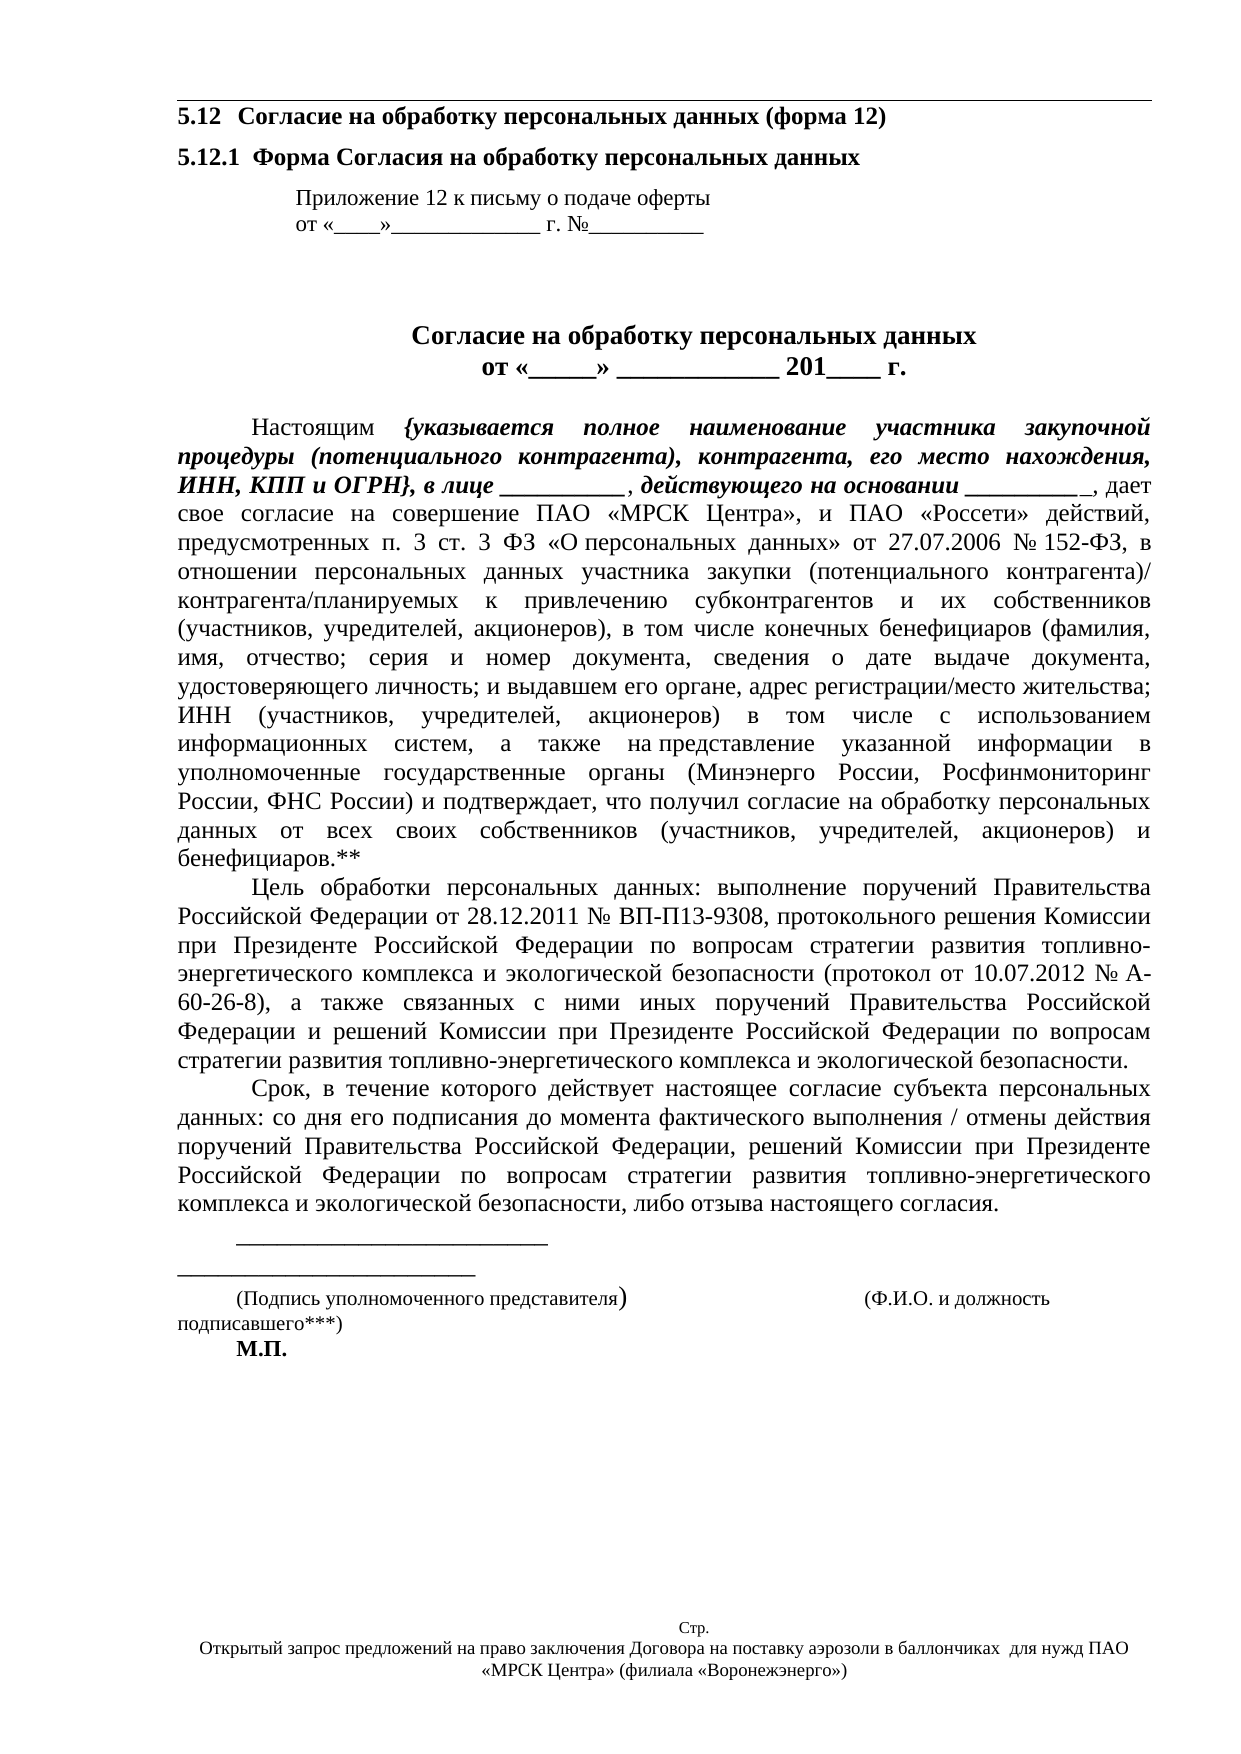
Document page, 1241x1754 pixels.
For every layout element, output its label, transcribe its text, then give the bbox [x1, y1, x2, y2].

text Срок, в течение которого действует настоящее согласие субъекта персональных данных: со дня его подписания до момента фактического выполнения / отмены действия поручений Правительства Российской Федерации, решений Комиссии при Президенте Российской Федерации по вопросам стратегии развития топливно-энергетического комплекса и экологической безопасности, либо отзыва настоящего согласия. [177, 1073, 1152, 1217]
text (Подпись уполномоченного представителя) (Ф.И.О. и должность подписавшего***) [177, 1279, 1152, 1335]
text М.П. [177, 1335, 1152, 1361]
text Приложение 12 к письму о подаче оферты от «____»_____________ г. №__________ [295, 183, 1152, 236]
subtitle Согласие на обработку персональных данных (форма 12) [177, 101, 1152, 130]
subtitle Форма Согласия на обработку персональных данных [177, 142, 1152, 171]
text Цель обработки персональных данных: выполнение поручений Правительства Российской Федерации от 28.12.2011 № ВП-П13-9308, протокольного решения Комиссии при Президенте Российской Федерации по вопросам стратегии развития топливно-энергетического комплекса и экологической безопасности (протокол от 10.07.2012 № А-60-26-8), а также связанных с ними иных поручений Правительства Российской Федерации и решений Комиссии при Президенте Российской Федерации по вопросам стратегии развития топливно-энергетического комплекса и экологической безопасности. [177, 872, 1152, 1073]
text _______________________ ______________________ [177, 1217, 1152, 1279]
text Настоящим {указывается полное наименование участника закупочной процедуры (потенциального контрагента), контрагента, его место нахождения, ИНН, КПП и ОГРН}, в лице __________, действующего на основании __________, дает свое согласие на совершение ПАО «МРСК Центра», и ПАО «Россети» действий, предусмотренных п. 3 ст. 3 ФЗ «О персональных данных» от 27.07.2006 № 152-ФЗ, в отношении персональных данных участника закупки (потенциального контрагента)/ контрагента/планируемых к привлечению субконтрагентов и их собственников (участников, учредителей, акционеров), в том числе конечных бенефициаров (фамилия, имя, отчество; серия и номер документа, сведения о дате выдаче документа, удостоверяющего личность; и выдавшем его органе, адрес регистрации/место жительства; ИНН (участников, учредителей, акционеров) в том числе с использованием информационных систем, а также на представление указанной информации в уполномоченные государственные органы (Минэнерго России, Росфинмониторинг России, ФНС России) и подтверждает, что получил согласие на обработку персональных данных от всех своих собственников (участников, учредителей, акционеров) и бенефициаров.** [177, 412, 1152, 872]
text Согласие на обработку персональных данных [177, 319, 1152, 350]
text от «_____» ____________ 201____ г. [177, 350, 1152, 381]
